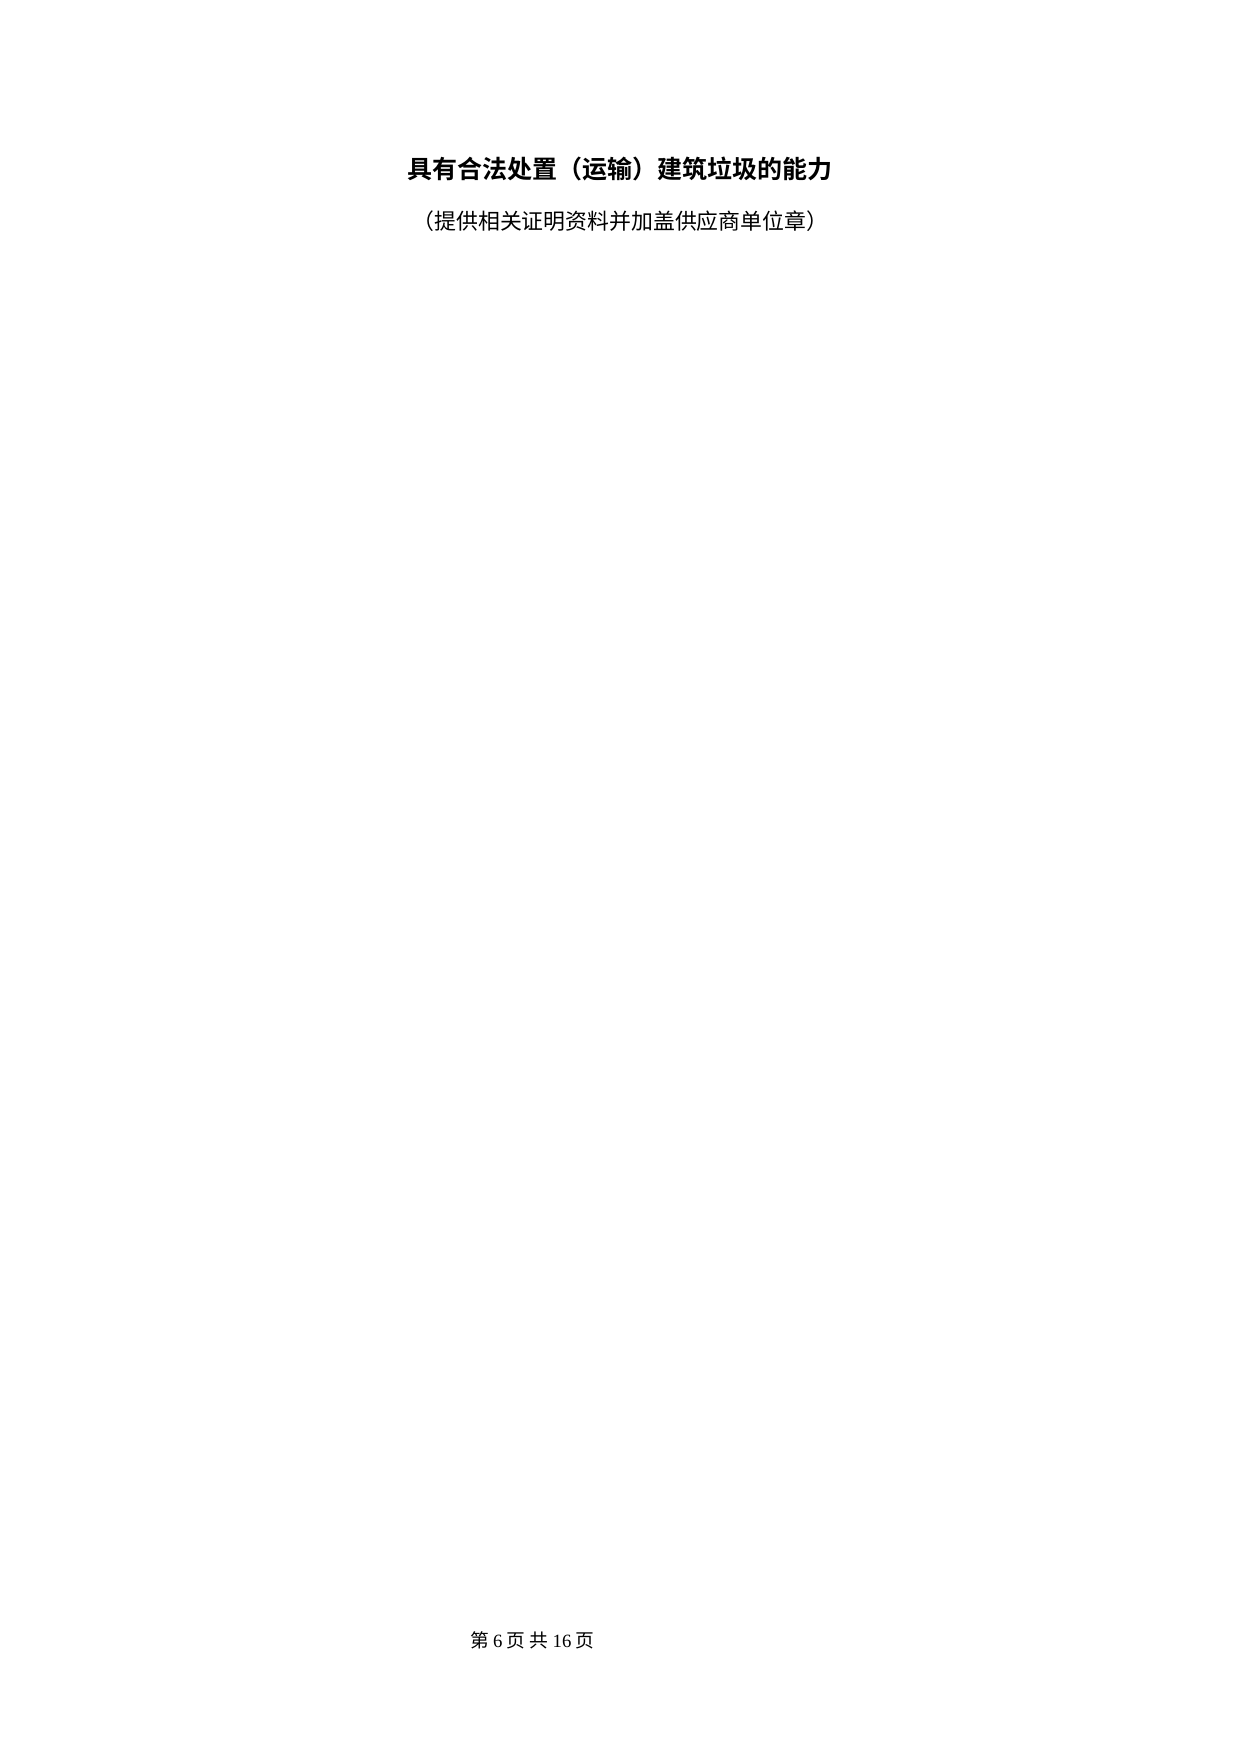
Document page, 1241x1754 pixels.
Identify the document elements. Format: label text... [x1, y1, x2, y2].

text （提供相关证明资料并加盖供应商单位章） [153, 204, 1087, 236]
text 具有合法处置（运输）建筑垃圾的能力 [153, 150, 1087, 186]
